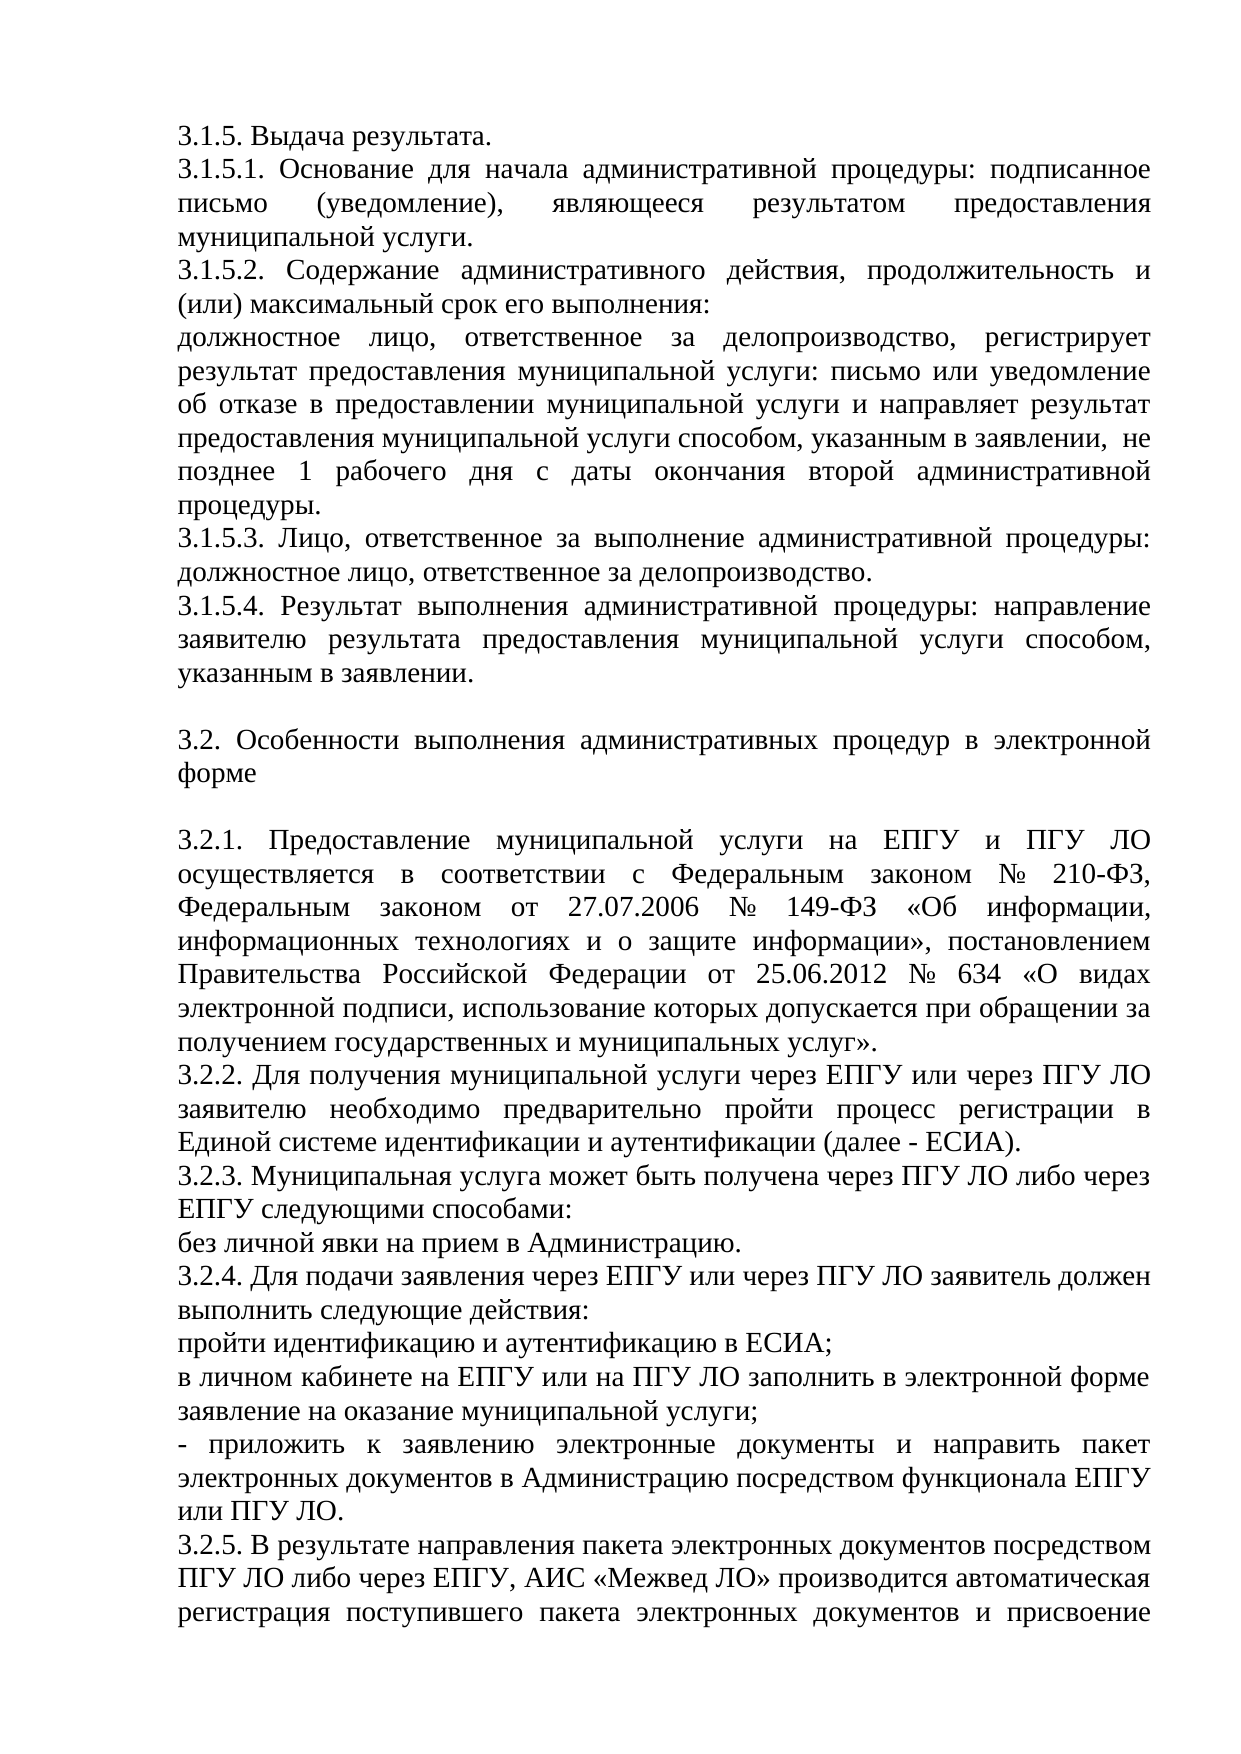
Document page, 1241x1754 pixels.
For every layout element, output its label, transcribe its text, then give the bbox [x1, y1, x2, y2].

text должностное лицо, ответственное за делопроизводство, регистрирует результат предоставления муниципальной услуги: письмо или уведомление об отказе в предоставлении муниципальной услуги и направляет результат предоставления муниципальной услуги способом, указанным в заявлении, не позднее 1 рабочего дня с даты окончания второй административной процедуры. [177, 319, 1152, 521]
text 3.2.3. Муниципальная услуга может быть получена через ПГУ ЛО либо через ЕПГУ следующими способами: [177, 1158, 1152, 1225]
text 3.2.1. Предоставление муниципальной услуги на ЕПГУ и ПГУ ЛО осуществляется в соответствии с Федеральным законом № 210-ФЗ, Федеральным законом от 27.07.2006 № 149-ФЗ «Об информации, информационных технологиях и о защите информации», постановлением Правительства Российской Федерации от 25.06.2012 № 634 «О видах электронной подписи, использование которых допускается при обращении за получением государственных и муниципальных услуг». [177, 822, 1152, 1057]
text 3.1.5.4. Результат выполнения административной процедуры: направление заявителю результата предоставления муниципальной услуги способом, указанным в заявлении. [177, 588, 1152, 688]
text пройти идентификацию и аутентификацию в ЕСИА; [177, 1326, 1152, 1359]
text 3.2.4. Для подачи заявления через ЕПГУ или через ПГУ ЛО заявитель должен выполнить следующие действия: [177, 1258, 1152, 1326]
text 3.1.5.2. Содержание административного действия, продолжительность и (или) максимальный срок его выполнения: [177, 252, 1152, 319]
text в личном кабинете на ЕПГУ или на ПГУ ЛО заполнить в электронной форме заявление на оказание муниципальной услуги; [177, 1359, 1152, 1426]
text 3.1.5.1. Основание для начала административной процедуры: подписанное письмо (уведомление), являющееся результатом предоставления муниципальной услуги. [177, 152, 1152, 252]
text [177, 1527, 1152, 1627]
text - приложить к заявлению электронные документы и направить пакет электронных документов в Администрацию посредством функционала ЕПГУ или ПГУ ЛО. [177, 1426, 1152, 1527]
text 3.2. Особенности выполнения административных процедур в электронной форме [177, 722, 1152, 789]
text 3.2.2. Для получения муниципальной услуги через ЕПГУ или через ПГУ ЛО заявителю необходимо предварительно пройти процесс регистрации в Единой системе идентификации и аутентификации (далее - ЕСИА). [177, 1057, 1152, 1158]
text без личной явки на прием в Администрацию. [177, 1225, 1152, 1258]
text 3.1.5. Выдача результата. [177, 118, 1152, 152]
text 3.1.5.3. Лицо, ответственное за выполнение административной процедуры: должностное лицо, ответственное за делопроизводство. [177, 521, 1152, 588]
